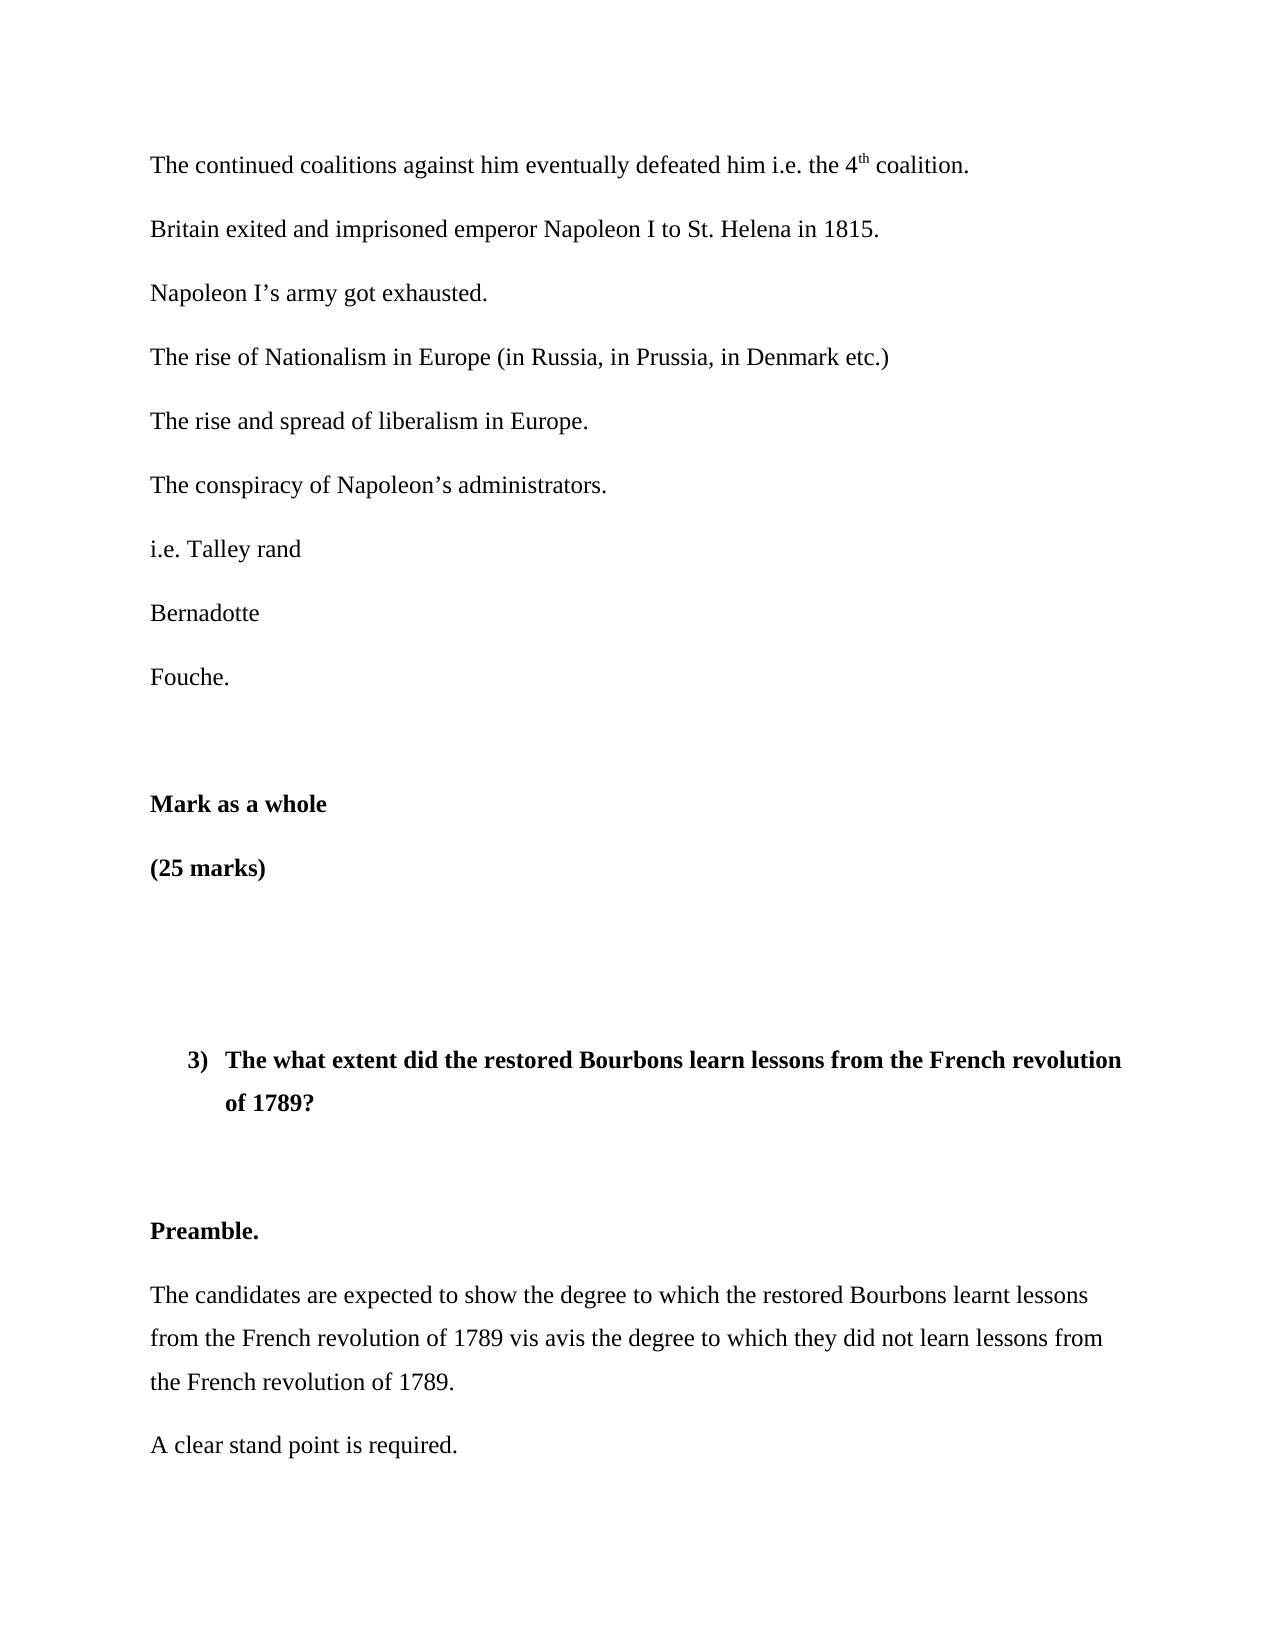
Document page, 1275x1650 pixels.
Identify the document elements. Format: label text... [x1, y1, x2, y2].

text Bernadotte [150, 598, 1125, 626]
text The rise and spread of liberalism in Europe. [150, 406, 1125, 434]
text Mark as a whole [150, 789, 1125, 818]
text Napoleon I’s army got exhausted. [150, 278, 1125, 307]
text Preamble. [150, 1216, 1125, 1245]
text The candidates are expected to show the degree to which the restored Bourbons learnt lessons from the French revolution of 1789 vis avis the degree to which they did not learn lessons from the French revolution of 1789. [150, 1280, 1125, 1395]
text Britain exited and imprisoned emperor Napoleon I to St. Helena in 1815. [150, 214, 1125, 243]
text A clear stand point is required. [150, 1431, 1125, 1459]
text The rise of Nationalism in Europe (in Russia, in Prussia, in Denmark etc.) [150, 342, 1125, 371]
text Fouche. [150, 662, 1125, 690]
list The what extent did the restored Bourbons learn lessons from the French revolution of 1789? [187, 1045, 1125, 1117]
text The conspiracy of Napoleon’s administrators. [150, 470, 1125, 498]
text i.e. Talley rand [150, 534, 1125, 562]
text The continued coalitions against him eventually defeated him i.e. the 4th coalition. [150, 150, 1125, 179]
text (25 marks) [150, 853, 1125, 882]
